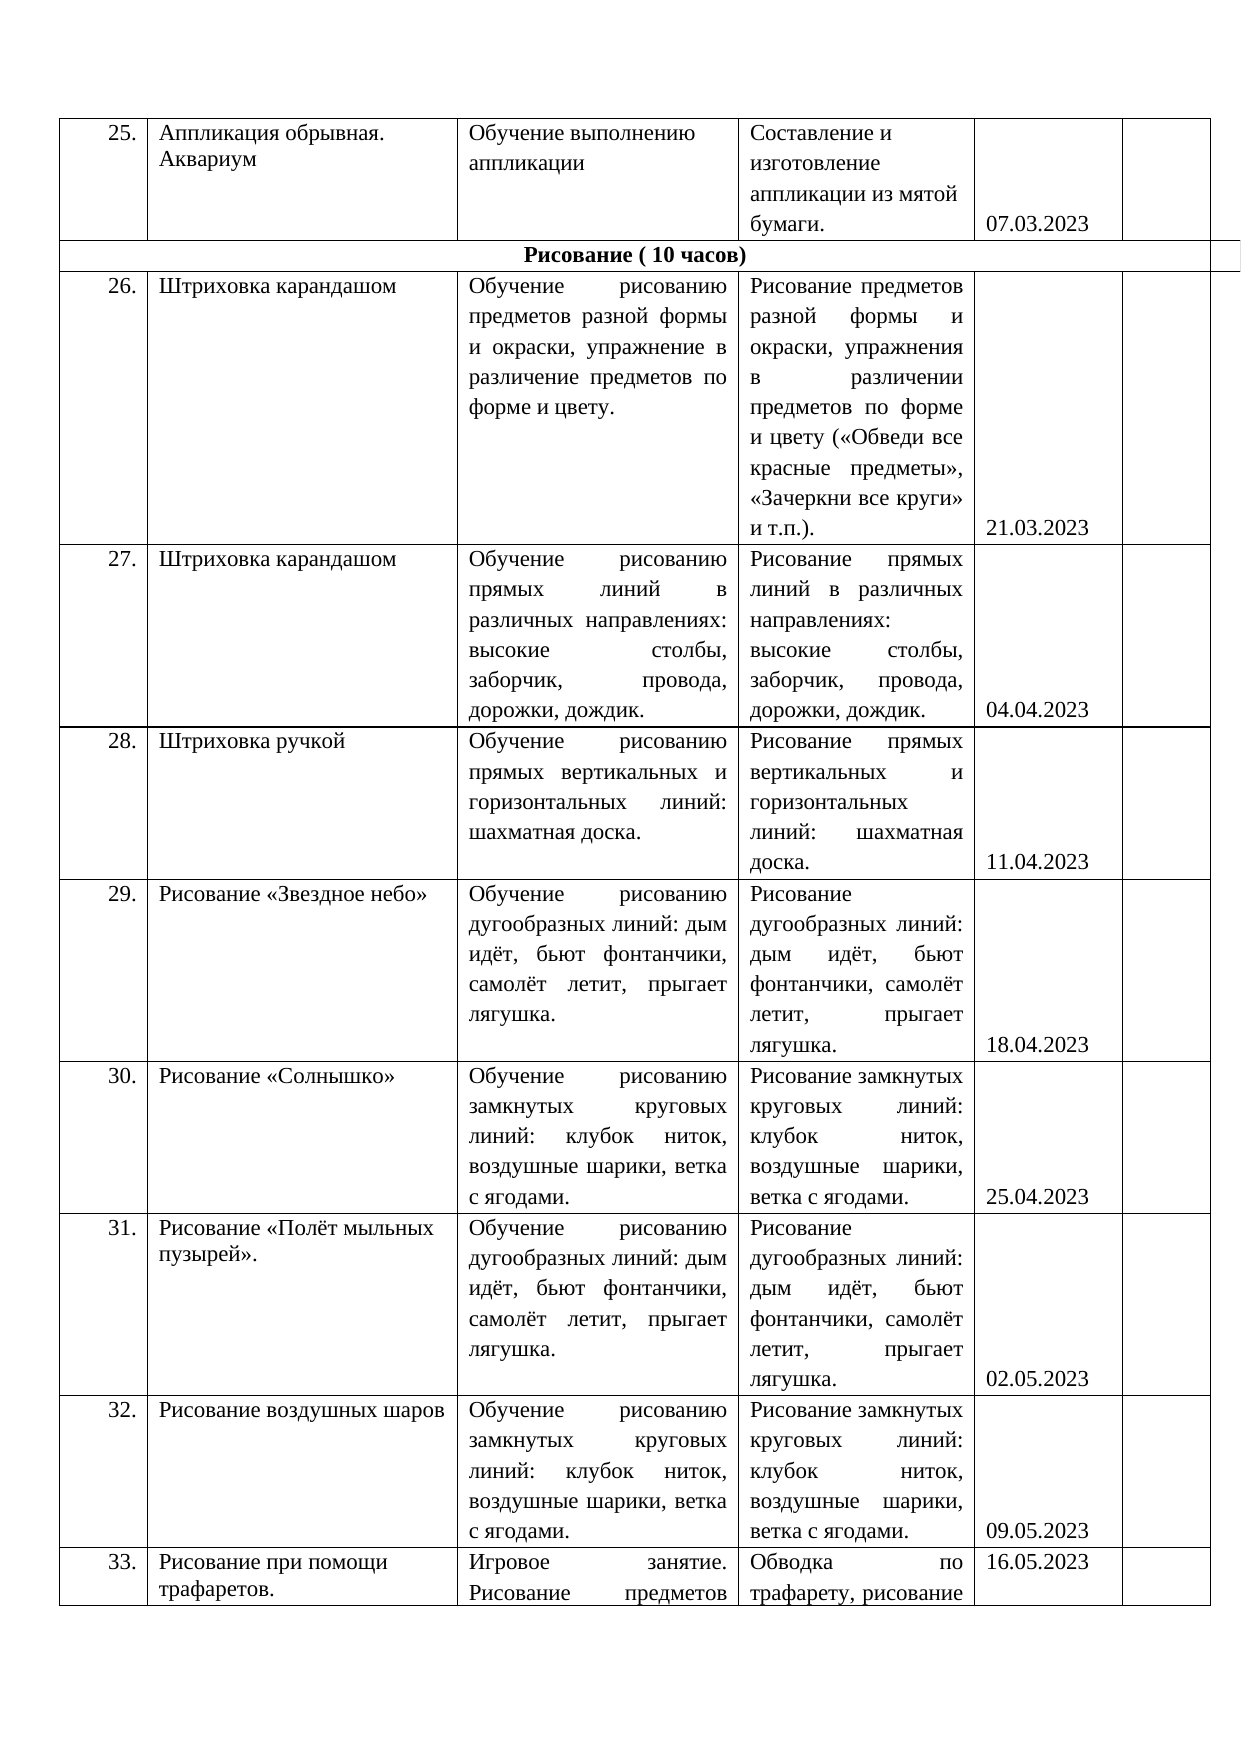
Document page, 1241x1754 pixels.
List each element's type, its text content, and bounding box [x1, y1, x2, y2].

table_cell 07.03.2023 [975, 119, 1122, 240]
table_cell 25.04.2023 [975, 1062, 1122, 1213]
table_cell [60, 1396, 147, 1547]
table_cell Рисование дугообразных линий: дым идёт, бьют фонтанчики, самолёт летит, прыгает лягушка. [739, 1214, 974, 1395]
table_cell [60, 119, 147, 240]
table_cell Обучение рисованию прямых вертикальных и горизонтальных линий: шахматная доска. [458, 728, 738, 878]
table_cell 16.05.2023 [975, 1548, 1122, 1605]
table_cell [60, 1062, 147, 1213]
table_cell [60, 1214, 147, 1395]
table_cell 18.04.2023 [975, 880, 1122, 1061]
table_cell Рисование предметов разной формы и окраски, упражнения в различении предметов по форме и цвету («Обведи все красные предметы», «Зачеркни все круги» и т.п.). [739, 272, 974, 544]
table_cell Рисование «Полёт мыльных пузырей». [148, 1214, 457, 1395]
table_cell [1123, 1548, 1210, 1605]
table_cell Обучение рисованию дугообразных линий: дым идёт, бьют фонтанчики, самолёт летит, прыгает лягушка. [458, 1214, 738, 1395]
table_cell Штриховка ручкой [148, 728, 457, 878]
table_cell Обучение рисованию замкнутых круговых линий: клубок ниток, воздушные шарики, ветка с ягодами. [458, 1396, 738, 1547]
table_cell [1123, 1396, 1210, 1547]
table_cell Штриховка карандашом [148, 545, 457, 726]
table_cell [1123, 119, 1210, 240]
table_cell [60, 1548, 147, 1605]
table_cell Рисование замкнутых круговых линий: клубок ниток, воздушные шарики, ветка с ягодами. [739, 1062, 974, 1213]
table_cell Штриховка карандашом [148, 272, 457, 544]
table_cell [1123, 545, 1210, 726]
table_cell [1123, 272, 1210, 544]
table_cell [148, 1548, 457, 1605]
table_cell Обучение рисованию дугообразных линий: дым идёт, бьют фонтанчики, самолёт летит, прыгает лягушка. [458, 880, 738, 1061]
table_cell 04.04.2023 [975, 545, 1122, 726]
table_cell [458, 119, 738, 240]
table_cell Рисование дугообразных линий: дым идёт, бьют фонтанчики, самолёт летит, прыгает лягушка. [739, 880, 974, 1061]
table_cell [1123, 1214, 1210, 1395]
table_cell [148, 119, 457, 240]
table_cell [60, 545, 147, 726]
table_cell Рисование прямых линий в различных направлениях: высокие столбы, заборчик, провода, дорожки, дождик. [739, 545, 974, 726]
table_cell [60, 728, 147, 878]
table_cell [1123, 880, 1210, 1061]
table_cell Рисование «Звездное небо» [148, 880, 457, 1061]
table_cell [1211, 241, 1240, 271]
table_cell Рисование замкнутых круговых линий: клубок ниток, воздушные шарики, ветка с ягодами. [739, 1396, 974, 1547]
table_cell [739, 119, 974, 240]
table_cell [1123, 1062, 1210, 1213]
table_cell Обучение рисованию замкнутых круговых линий: клубок ниток, воздушные шарики, ветка с ягодами. [458, 1062, 738, 1213]
table_cell 21.03.2023 [975, 272, 1122, 544]
table_cell Рисование воздушных шаров [148, 1396, 457, 1547]
table_cell 09.05.2023 [975, 1396, 1122, 1547]
table_cell Обучение рисованию прямых линий в различных направлениях: высокие столбы, заборчик, провода, дорожки, дождик. [458, 545, 738, 726]
table_cell [60, 880, 147, 1061]
table_cell Рисование ( 10 часов) [60, 241, 1210, 271]
table_cell Рисование прямых вертикальных и горизонтальных линий: шахматная доска. [739, 728, 974, 878]
table_cell [60, 272, 147, 544]
table_cell 02.05.2023 [975, 1214, 1122, 1395]
table_cell 11.04.2023 [975, 728, 1122, 878]
table_cell [1123, 728, 1210, 878]
table_cell Рисование «Солнышко» [148, 1062, 457, 1213]
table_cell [458, 1548, 738, 1605]
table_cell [739, 1548, 974, 1605]
table_cell Обучение рисованию предметов разной формы и окраски, упражнение в различение предметов по форме и цвету. [458, 272, 738, 544]
